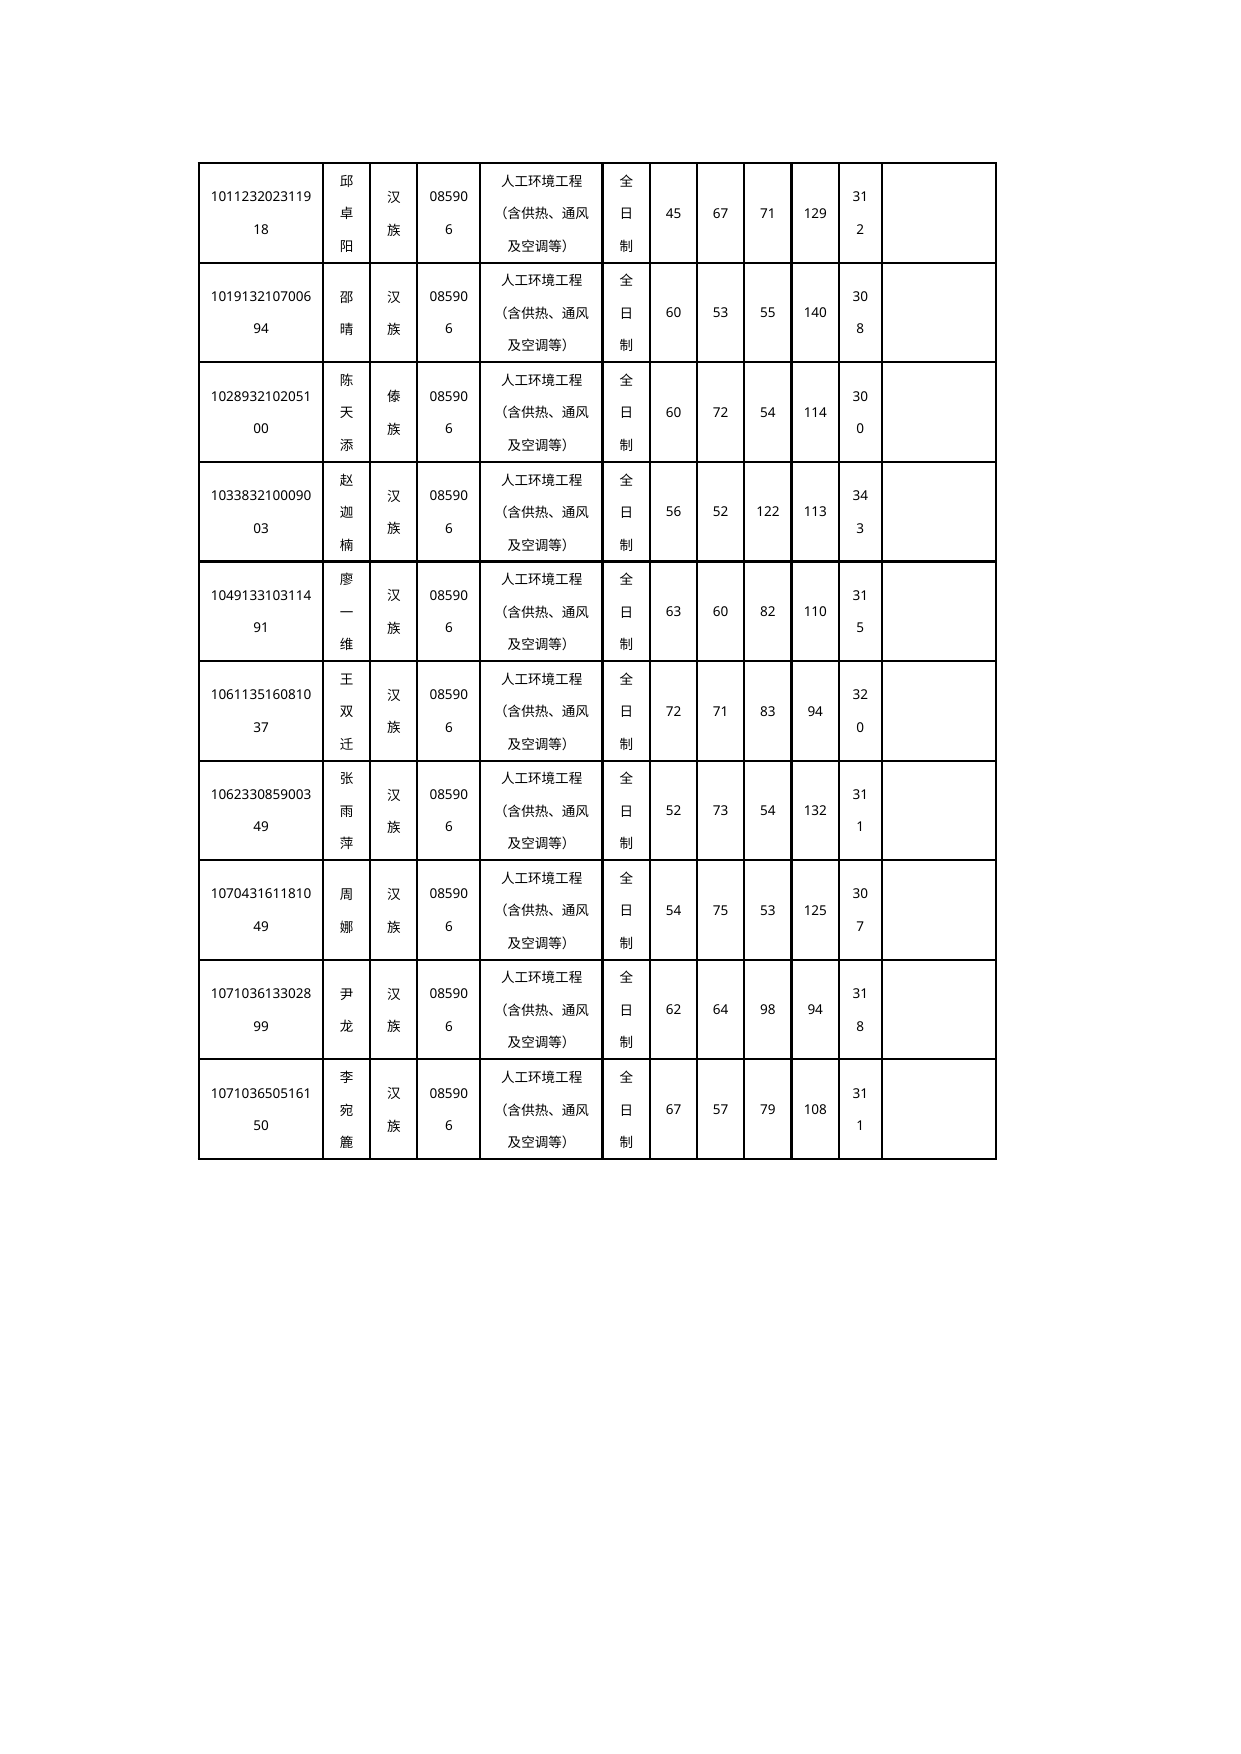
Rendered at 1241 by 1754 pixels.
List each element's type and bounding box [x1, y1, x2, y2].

table_cell [188, 162, 1053, 1192]
